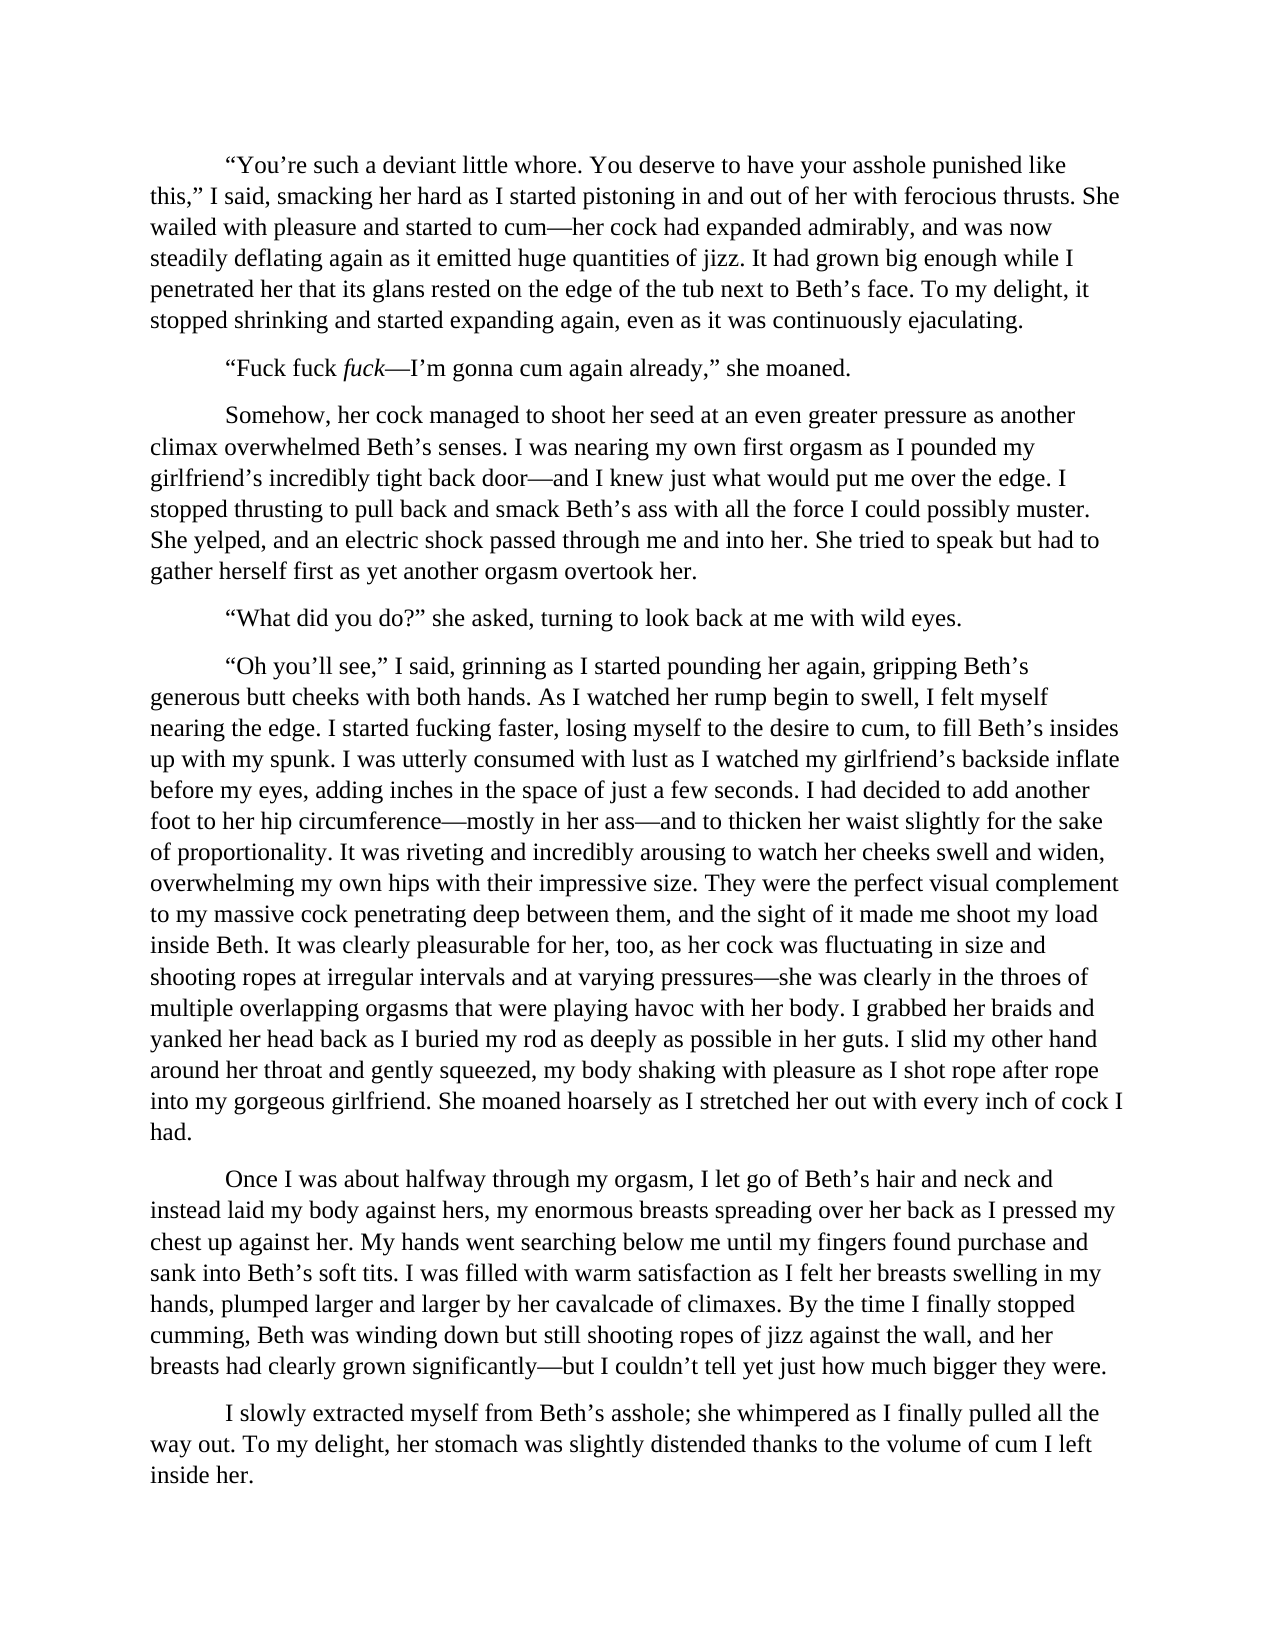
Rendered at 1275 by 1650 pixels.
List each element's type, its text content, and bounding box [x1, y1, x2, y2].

text “You’re such a deviant little whore. You deserve to have your asshole punished like this,” I said, smacking her hard as I started pistoning in and out of her with ferocious thrusts. She wailed with pleasure and started to cum—her cock had expanded admirably, and was now steadily deflating again as it emitted huge quantities of jizz. It had grown big enough while I penetrated her that its glans rested on the edge of the tub next to Beth’s face. To my delight, it stopped shrinking and started expanding again, even as it was continuously ejaculating. [150, 150, 1125, 334]
text “Fuck fuck fuck—I’m gonna cum again already,” she moaned. [150, 353, 1125, 382]
text “Oh you’ll see,” I said, grinning as I started pounding her again, gripping Beth’s generous butt cheeks with both hands. As I watched her rump begin to swell, I felt myself nearing the edge. I started fucking faster, losing myself to the desire to cum, to fill Beth’s insides up with my spunk. I was utterly consumed with lust as I watched my girlfriend’s backside inflate before my eyes, adding inches in the space of just a few seconds. I had decided to add another foot to her hip circumference—mostly in her ass—and to thicken her waist slightly for the sake of proportionality. It was riveting and incredibly arousing to watch her cheeks swell and widen, overwhelming my own hips with their impressive size. They were the perfect visual complement to my massive cock penetrating deep between them, and the sight of it made me shoot my load inside Beth. It was clearly pleasurable for her, too, as her cock was fluctuating in size and shooting ropes at irregular intervals and at varying pressures—she was clearly in the throes of multiple overlapping orgasms that were playing havoc with her body. I grabbed her braids and yanked her head back as I buried my rod as deeply as possible in her guts. I slid my other hand around her throat and gently squeezed, my body shaking with pleasure as I shot rope after rope into my gorgeous girlfriend. She moaned hoarsely as I stretched her out with every inch of cock I had. [150, 651, 1125, 1146]
text Somehow, her cock managed to shoot her seed at an even greater pressure as another climax overwhelmed Beth’s senses. I was nearing my own first orgasm as I pounded my girlfriend’s incredibly tight back door—and I knew just what would put me over the edge. I stopped thrusting to pull back and smack Beth’s ass with all the force I could possibly muster. She yelped, and an electric shock passed through me and into her. She tried to speak but had to gather herself first as yet another orgasm overtook her. [150, 401, 1125, 584]
text “What did you do?” she asked, turning to look back at me with wild eyes. [150, 603, 1125, 632]
text I slowly extracted myself from Beth’s asshole; she whimpered as I finally pulled all the way out. To my delight, her stomach was slightly distended thanks to the volume of cum I left inside her. [150, 1398, 1125, 1489]
text Once I was about halfway through my orgasm, I let go of Beth’s hair and neck and instead laid my body against hers, my enormous breasts spreading over her back as I pressed my chest up against her. My hands went searching below me until my fingers found purchase and sank into Beth’s soft tits. I was filled with warm satisfaction as I felt her breasts swelling in my hands, plumped larger and larger by her cavalcade of climaxes. By the time I finally stopped cumming, Beth was winding down but still shooting ropes of jizz against the wall, and her breasts had clearly grown significantly—but I couldn’t tell yet just how much bigger they were. [150, 1164, 1125, 1379]
